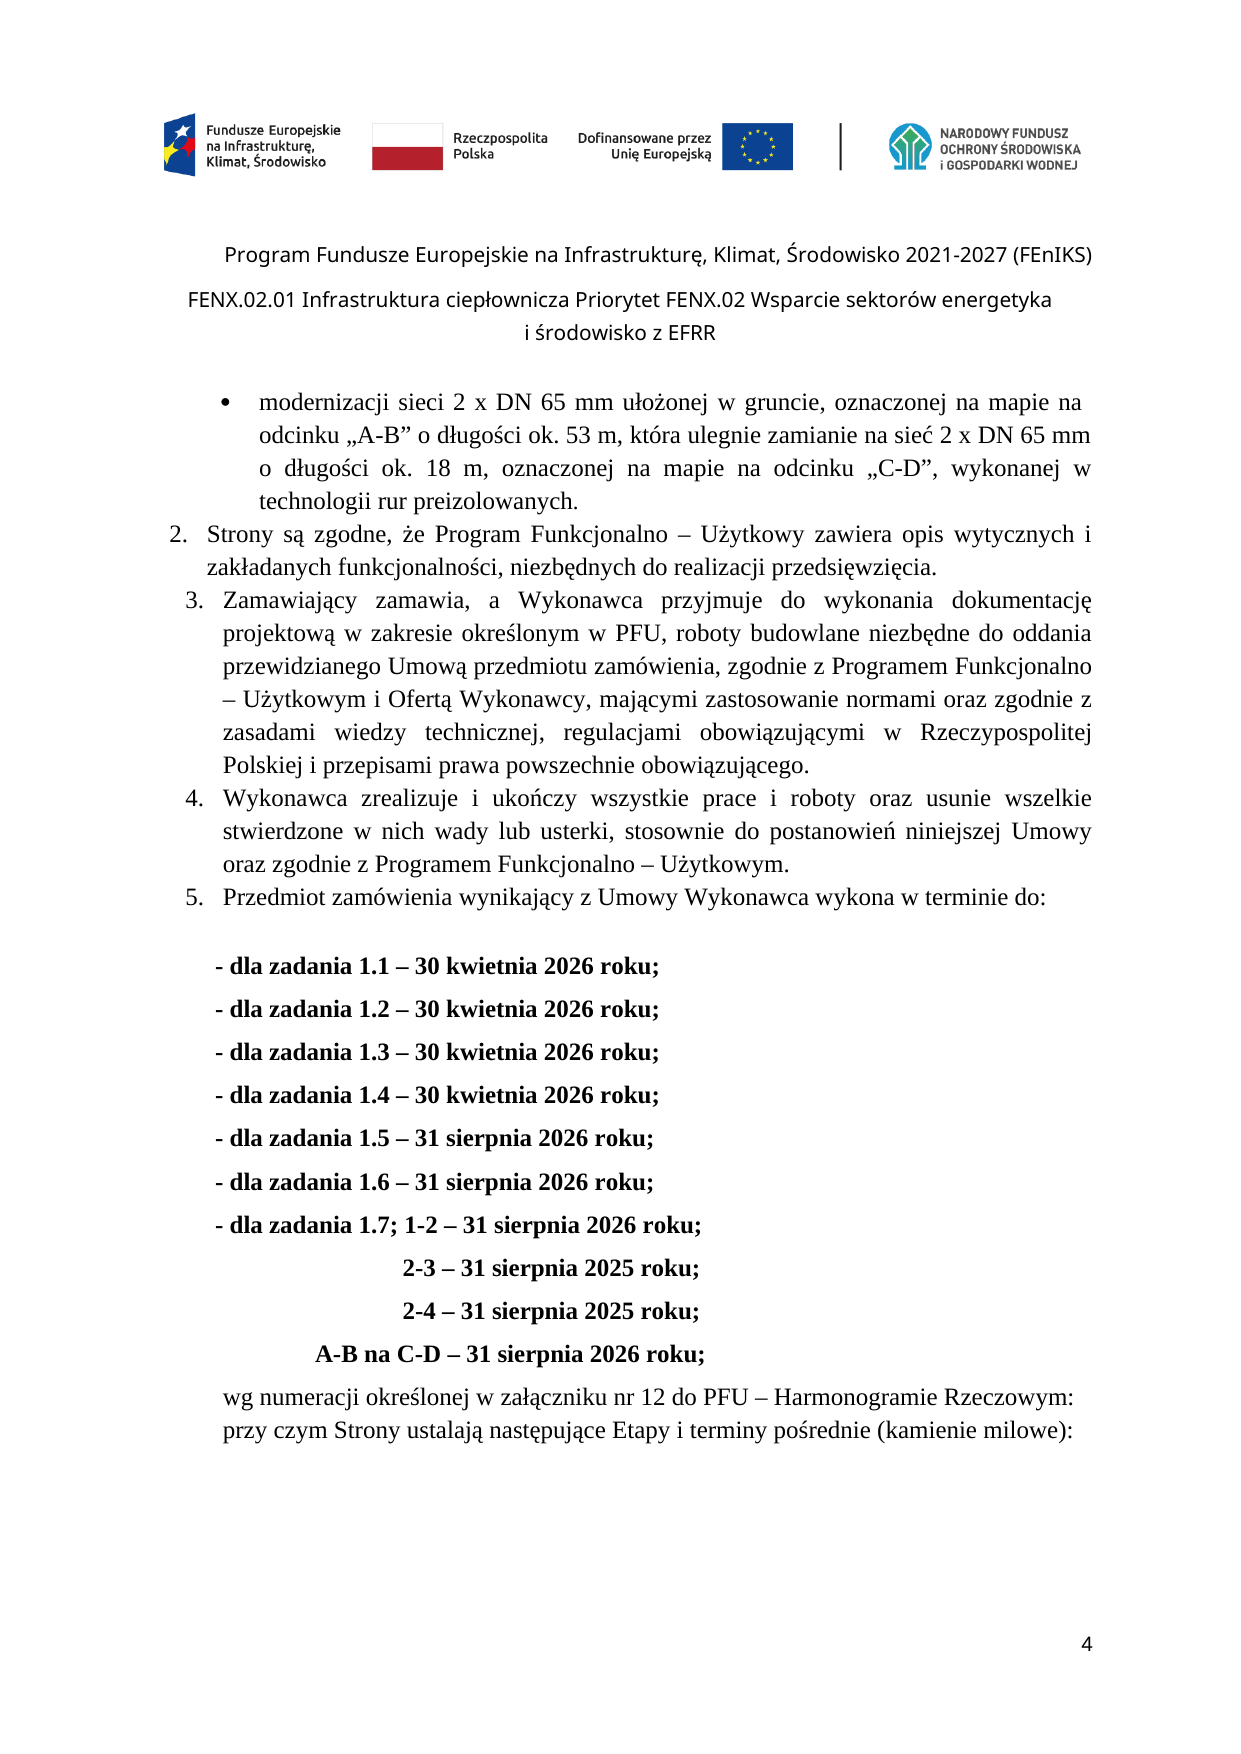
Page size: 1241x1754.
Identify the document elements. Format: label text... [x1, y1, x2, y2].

text - dla zadania 1.3 – 30 kwietnia 2026 roku; [215, 1037, 1093, 1066]
list Zamawiający zamawia, a Wykonawca przyjmuje do wykonania dokumentację projektową w zakresie określonym w PFU, roboty budowlane niezbędne do oddania przewidzianego Umową przedmiotu zamówienia, zgodnie z Programem Funkcjonalno – Użytkowym i Ofertą Wykonawcy, mającymi zastosowanie normami oraz zgodnie z zasadami wiedzy technicznej, regulacjami obowiązującymi w Rzeczypospolitej Polskiej i przepisami prawa powszechnie obowiązującego. [185, 585, 1093, 779]
text A-B na C-D – 31 sierpnia 2026 roku; [215, 1339, 1093, 1368]
text - dla zadania 1.7; 1-2 – 31 sierpnia 2026 roku; [215, 1210, 1093, 1238]
picture [147, 97, 1093, 192]
text 2-3 – 31 sierpnia 2025 roku; [215, 1253, 1093, 1282]
text Przedmiot zamówienia wynikający z Umowy Wykonawca wykona w terminie do: [185, 882, 1093, 911]
text - dla zadania 1.6 – 31 sierpnia 2026 roku; [215, 1167, 1093, 1195]
text - dla zadania 1.4 – 30 kwietnia 2026 roku; [215, 1080, 1093, 1109]
text - dla zadania 1.5 – 31 sierpnia 2026 roku; [215, 1123, 1093, 1152]
text - dla zadania 1.2 – 30 kwietnia 2026 roku; [215, 994, 1093, 1023]
list modernizacji sieci 2 x DN 65 mm ułożonej w gruncie, oznaczonej na mapie na odcinku „A-B” o długości ok. 53 m, która ulegnie zamianie na sieć 2 x DN 65 mm o długości ok. 18 m, oznaczonej na mapie na odcinku „C-D”, wykonanej w technologii rur preizolowanych. [221, 387, 1093, 514]
text - dla zadania 1.1 – 30 kwietnia 2026 roku; [215, 951, 1093, 980]
list przy czym Strony ustalają następujące Etapy i terminy pośrednie (kamienie milowe): [223, 1415, 1093, 1444]
list Strony są zgodne, że Program Funkcjonalno – Użytkowy zawiera opis wytycznych i zakładanych funkcjonalności, niezbędnych do realizacji przedsięwzięcia. [169, 519, 1093, 581]
text Wykonawca zrealizuje i ukończy wszystkie prace i roboty oraz usunie wszelkie stwierdzone w nich wady lub usterki, stosownie do postanowień niniejszej Umowy oraz zgodnie z Programem Funkcjonalno – Użytkowym. [185, 783, 1093, 878]
list wg numeracji określonej w załączniku nr 12 do PFU – Harmonogramie Rzeczowym: [223, 1382, 1093, 1411]
text 2-4 – 31 sierpnia 2025 roku; [215, 1296, 1093, 1325]
